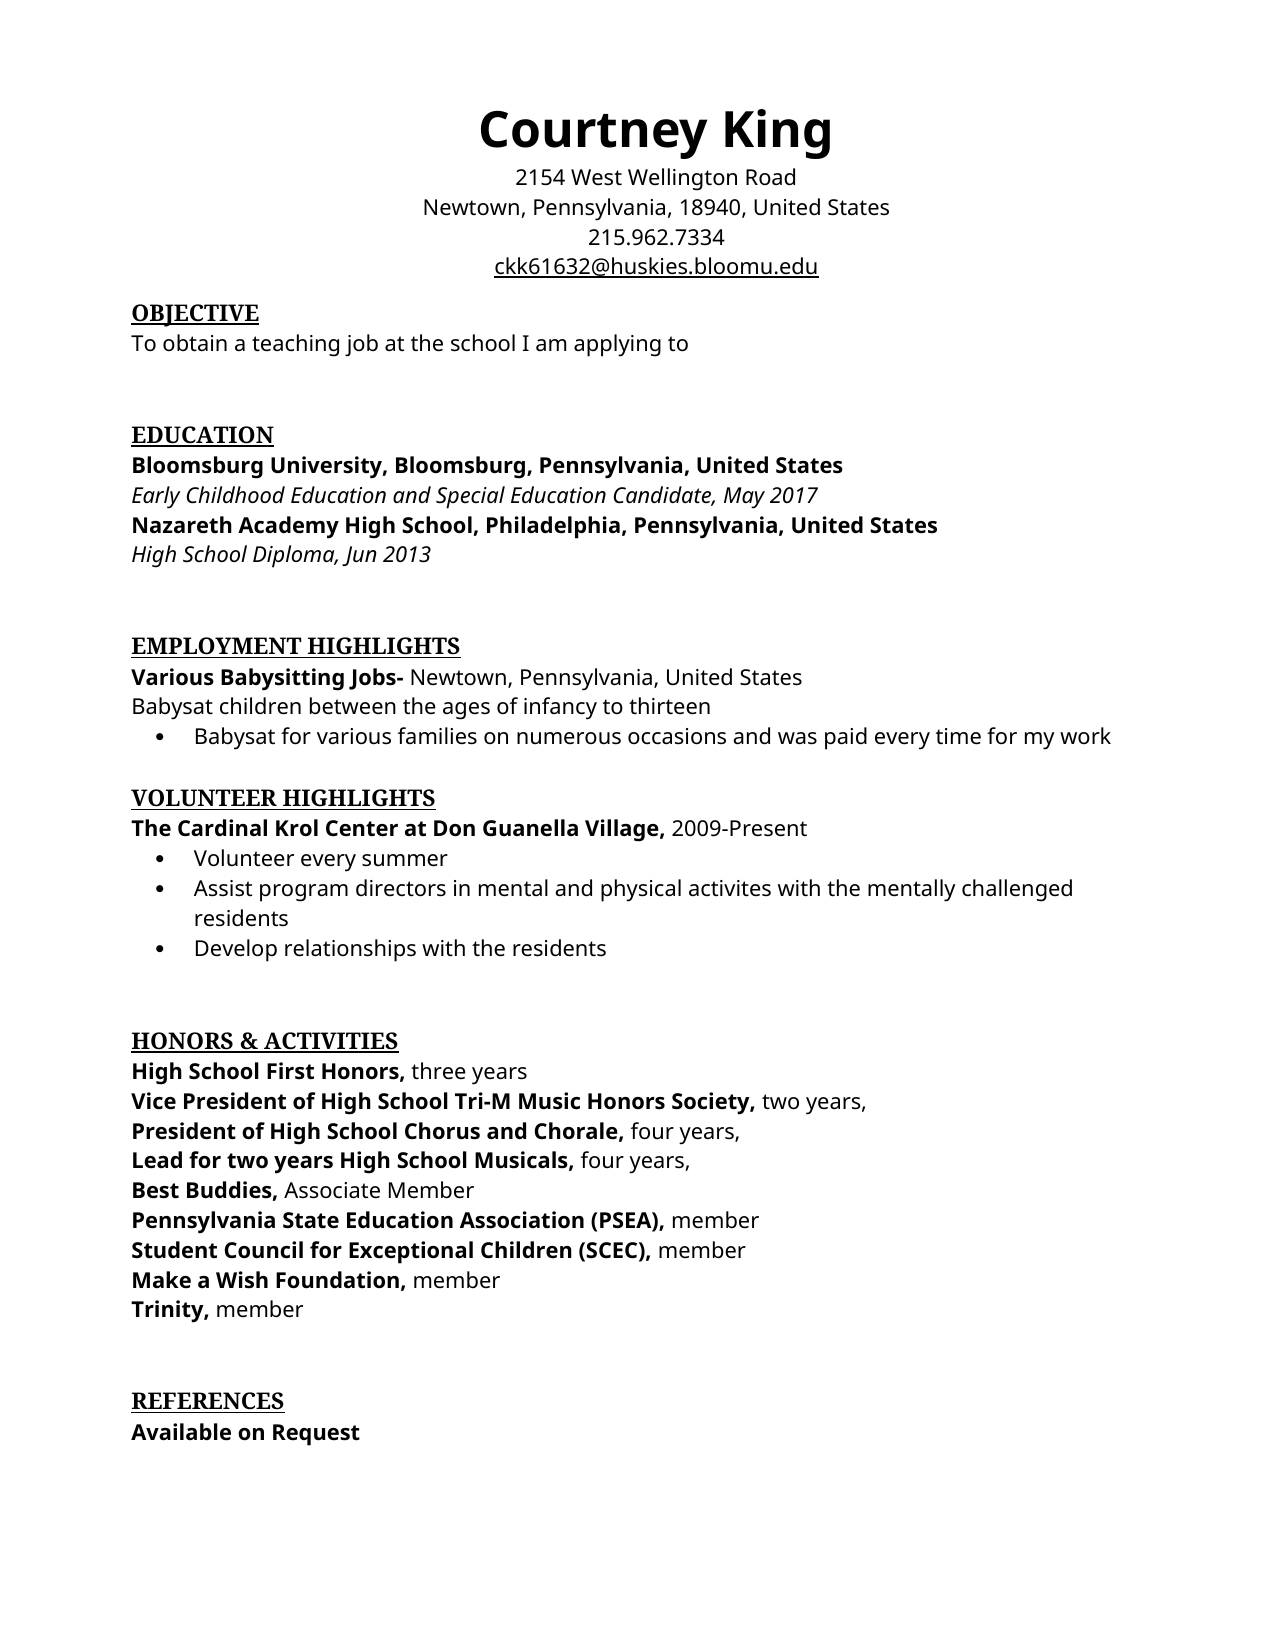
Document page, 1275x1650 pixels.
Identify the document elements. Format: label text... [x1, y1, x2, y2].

text HONORS & ACTIVITIES [131, 1025, 1181, 1056]
text OBJECTIVE [131, 297, 1181, 328]
text ckk61632@huskies.bloomu.edu [131, 251, 1181, 281]
text Make a Wish Foundation, member [131, 1264, 1142, 1294]
list Volunteer every summer [156, 843, 1142, 873]
text 215.962.7334 [131, 221, 1181, 251]
text Bloomsburg University, Bloomsburg, Pennsylvania, United States [131, 450, 1181, 480]
text Available on Request [131, 1416, 1181, 1446]
text REFERENCES [131, 1385, 1181, 1416]
list Develop relationships with the residents [156, 932, 1142, 962]
list Babysat for various families on numerous occasions and was paid every time for my work [156, 721, 1142, 751]
text Courtney King [131, 94, 1181, 162]
text To obtain a teaching job at the school I am applying to [131, 328, 1181, 358]
text High School Diploma, Jun 2013 [131, 539, 1181, 569]
text EDUCATION [131, 419, 1181, 450]
text Various Babysitting Jobs- Newtown, Pennsylvania, United States [131, 661, 1181, 691]
text Early Childhood Education and Special Education Candidate, May 2017 [131, 480, 1181, 509]
text Vice President of High School Tri-M Music Honors Society, two years, [131, 1086, 1142, 1116]
text President of High School Chorus and Chorale, four years, [131, 1116, 1142, 1145]
text Lead for two years High School Musicals, four years, [131, 1145, 1142, 1175]
text EMPLOYMENT HIGHLIGHTS [131, 630, 1181, 661]
text Trinity, member [131, 1294, 1142, 1324]
text High School First Honors, three years [131, 1056, 1142, 1086]
text Newtown, Pennsylvania, 18940, United States [131, 192, 1181, 221]
list Assist program directors in mental and physical activites with the mentally challenged residents [156, 873, 1142, 932]
text Pennsylvania State Education Association (PSEA), member [131, 1205, 1142, 1235]
text The Cardinal Krol Center at Don Guanella Village, 2009-Present [131, 813, 1181, 843]
text Student Council for Exceptional Children (SCEC), member [131, 1235, 1142, 1264]
text VOLUNTEER HIGHLIGHTS [131, 782, 1181, 813]
text Nazareth Academy High School, Philadelphia, Pennsylvania, United States [131, 509, 1181, 539]
text Babysat children between the ages of infancy to thirteen [131, 691, 1142, 721]
text Best Buddies, Associate Member [131, 1175, 1142, 1205]
text 2154 West Wellington Road [131, 162, 1181, 192]
